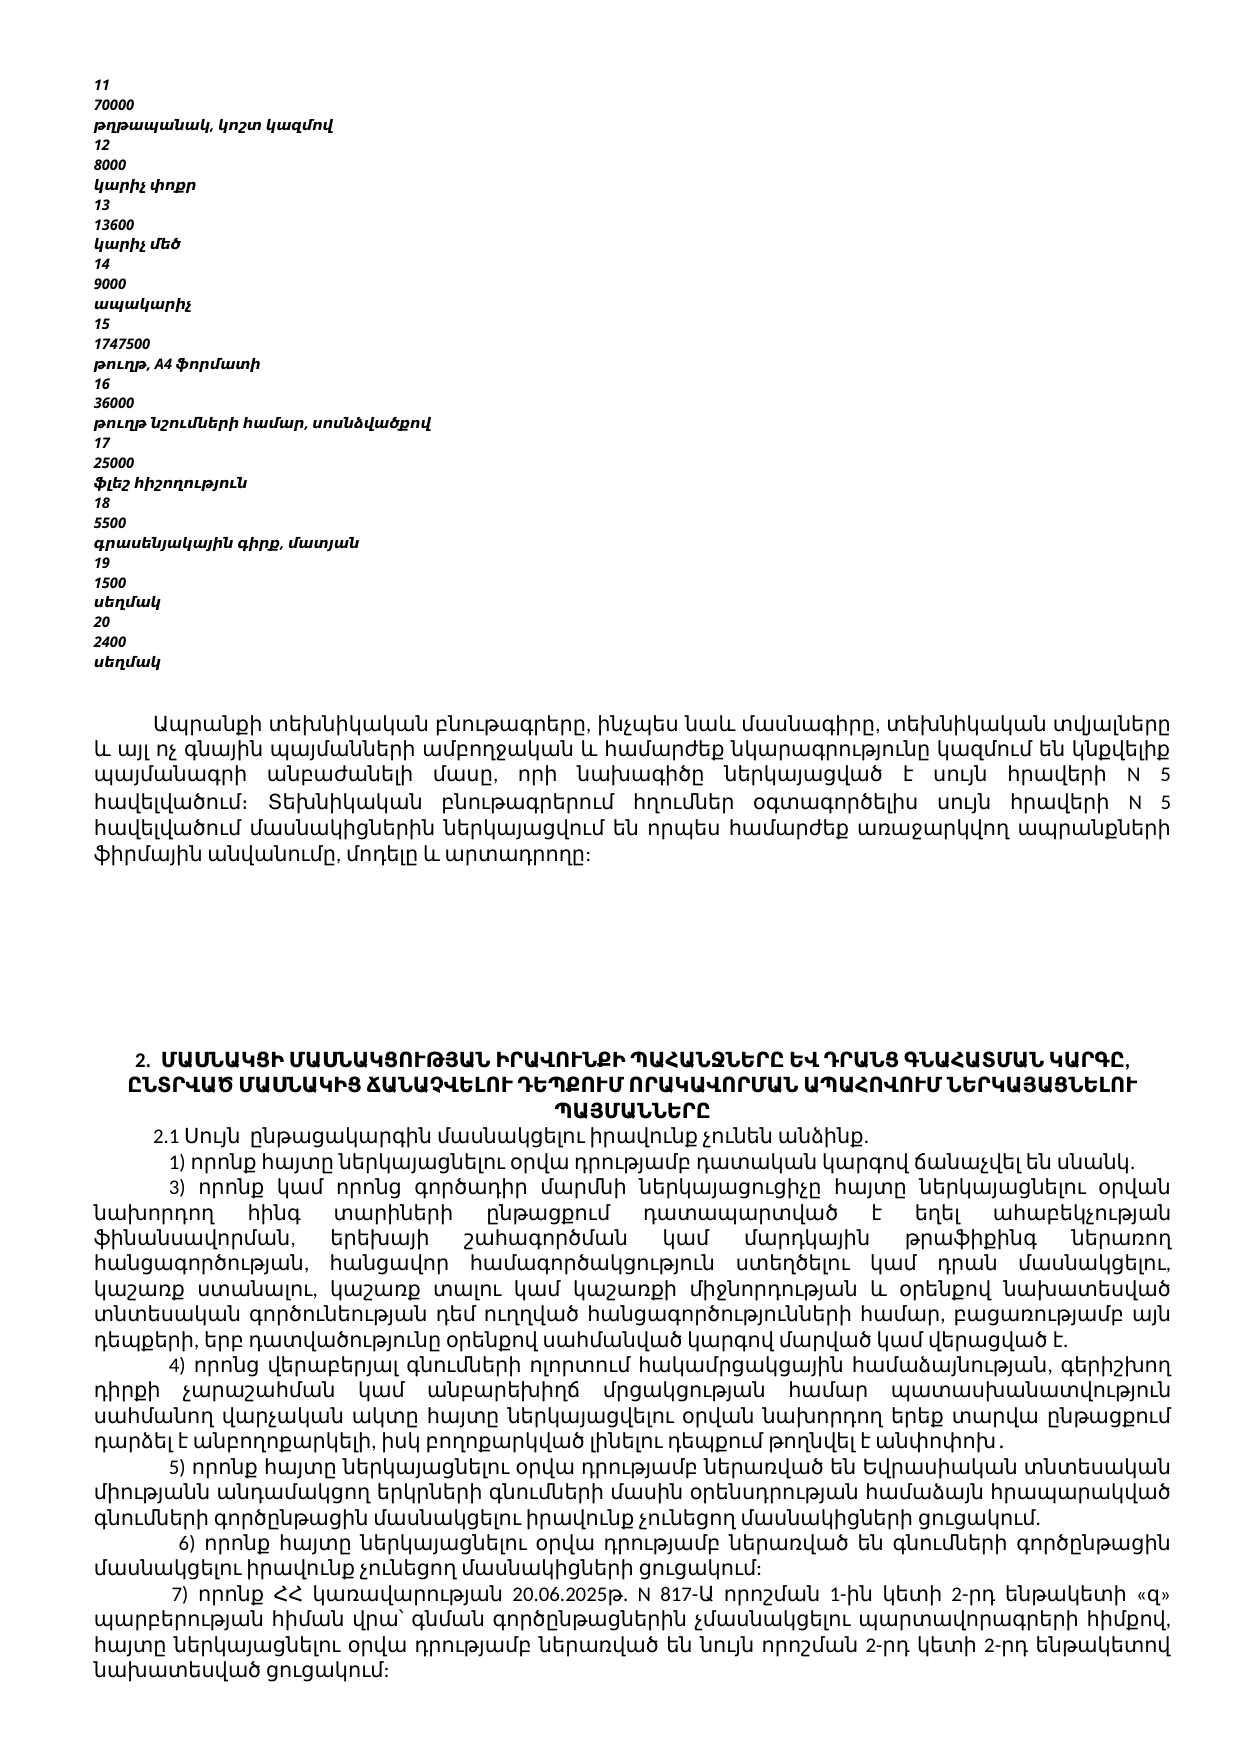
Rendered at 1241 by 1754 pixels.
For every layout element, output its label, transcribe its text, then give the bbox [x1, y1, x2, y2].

text 5) որոնք հայտը ներկայացնելու օրվա դրությամբ ներառված են Եվրասիական տնտեսական միությանն անդամակցող երկրների գնումների մասին օրենսդրության համաձայն հրապարակված գնումների գործընթացին մասնակցելու իրավունք չունեցող մասնակիցների ցուցակում. [94, 1454, 1171, 1530]
text 2.1 Սույն ընթացակարգին մասնակցելու իրավունք չունեն անձինք. [94, 1123, 1171, 1149]
text 2. ՄԱՍՆԱԿՑԻ ՄԱՍՆԱԿՑՈՒԹՅԱՆ ԻՐԱՎՈՒՆՔԻ ՊԱՀԱՆՋՆԵՐԸ ԵՎ ԴՐԱՆՑ ԳՆԱՀԱՏՄԱՆ ԿԱՐԳԸ, ԸՆՏՐՎԱԾ ՄԱՍՆԱԿԻՑ ՃԱՆԱՉՎԵԼՈՒ ԴԵՊՔՈՒՄ ՈՐԱԿԱՎՈՐՄԱՆ ԱՊԱՀՈՎՈՒՄ ՆԵՐԿԱՅԱՑՆԵԼՈՒ ՊԱՅՄԱՆՆԵՐԸ [94, 1047, 1171, 1123]
text 4) որոնց վերաբերյալ գնումների ոլորտում հակամրցակցային համաձայնության, գերիշխող դիրքի չարաշահման կամ անբարեխիղճ մրցակցության համար պատասխանատվություն սահմանող վարչական ակտը հայտը ներկայացվելու օրվան նախորդող երեք տարվա ընթացքում դարձել է անբողոքարկելի, իսկ բողոքարկված լինելու դեպքում թողնվել է անփոփոխ․ [94, 1352, 1171, 1454]
text 6) որոնք հայտը ներկայացնելու օրվա դրությամբ ներառված են գնումների գործընթացին մասնակցելու իրավունք չունեցող մասնակիցների ցուցակում: [94, 1530, 1171, 1581]
text Ապրանքի տեխնիկական բնութագրերը, ինչպես նաև մասնագիրը, տեխնիկական տվյալները և այլ ոչ գնային պայմանների ամբողջական և համարժեք նկարագրությունը կազմում են կնքվելիք պայմանագրի անբաժանելի մասը, որի նախագիծը ներկայացված է սույն հրավերի N 5 հավելվածում։ Տեխնիկական բնութագրերում հղումներ օգտագործելիս սույն հրավերի N 5 հավելվածում մասնակիցներին ներկայացվում են որպես համարժեք առաջարկվող ապրանքների ֆիրմային անվանումը, մոդելը և արտադրողը: [94, 711, 1171, 866]
text 3) որոնք կամ որոնց գործադիր մարմնի ներկայացուցիչը հայտը ներկայացնելու օրվան նախորդող հինգ տարիների ընթացքում դատապարտված է եղել ահաբեկչության ֆինանսավորման, երեխայի շահագործման կամ մարդկային թրաֆիքինգ ներառող հանցագործության, հանցավոր համագործակցություն ստեղծելու կամ դրան մասնակցելու, կաշառք ստանալու, կաշառք տալու կամ կաշառքի միջնորդության և օրենքով նախատեսված տնտեսական գործունեության դեմ ուղղված հանցագործությունների համար, բացառությամբ այն դեպքերի, երբ դատվածությունը օրենքով սահմանված կարգով մարված կամ վերացված է. [94, 1174, 1171, 1352]
text 7) որոնք ՀՀ կառավարության 20.06.2025թ. N 817-Ա որոշման 1-ին կետի 2-րդ ենթակետի «զ» պարբերության հիման վրա՝ գնման գործընթացներին չմասնակցելու պարտավորագրերի հիմքով, հայտը ներկայացնելու օրվա դրությամբ ներառված են նույն որոշման 2-րդ կետի 2-րդ ենթակետով նախատեսված ցուցակում: [94, 1581, 1171, 1683]
text 1) որոնք հայտը ներկայացնելու օրվա դրությամբ դատական կարգով ճանաչվել են սնանկ. [94, 1149, 1171, 1174]
